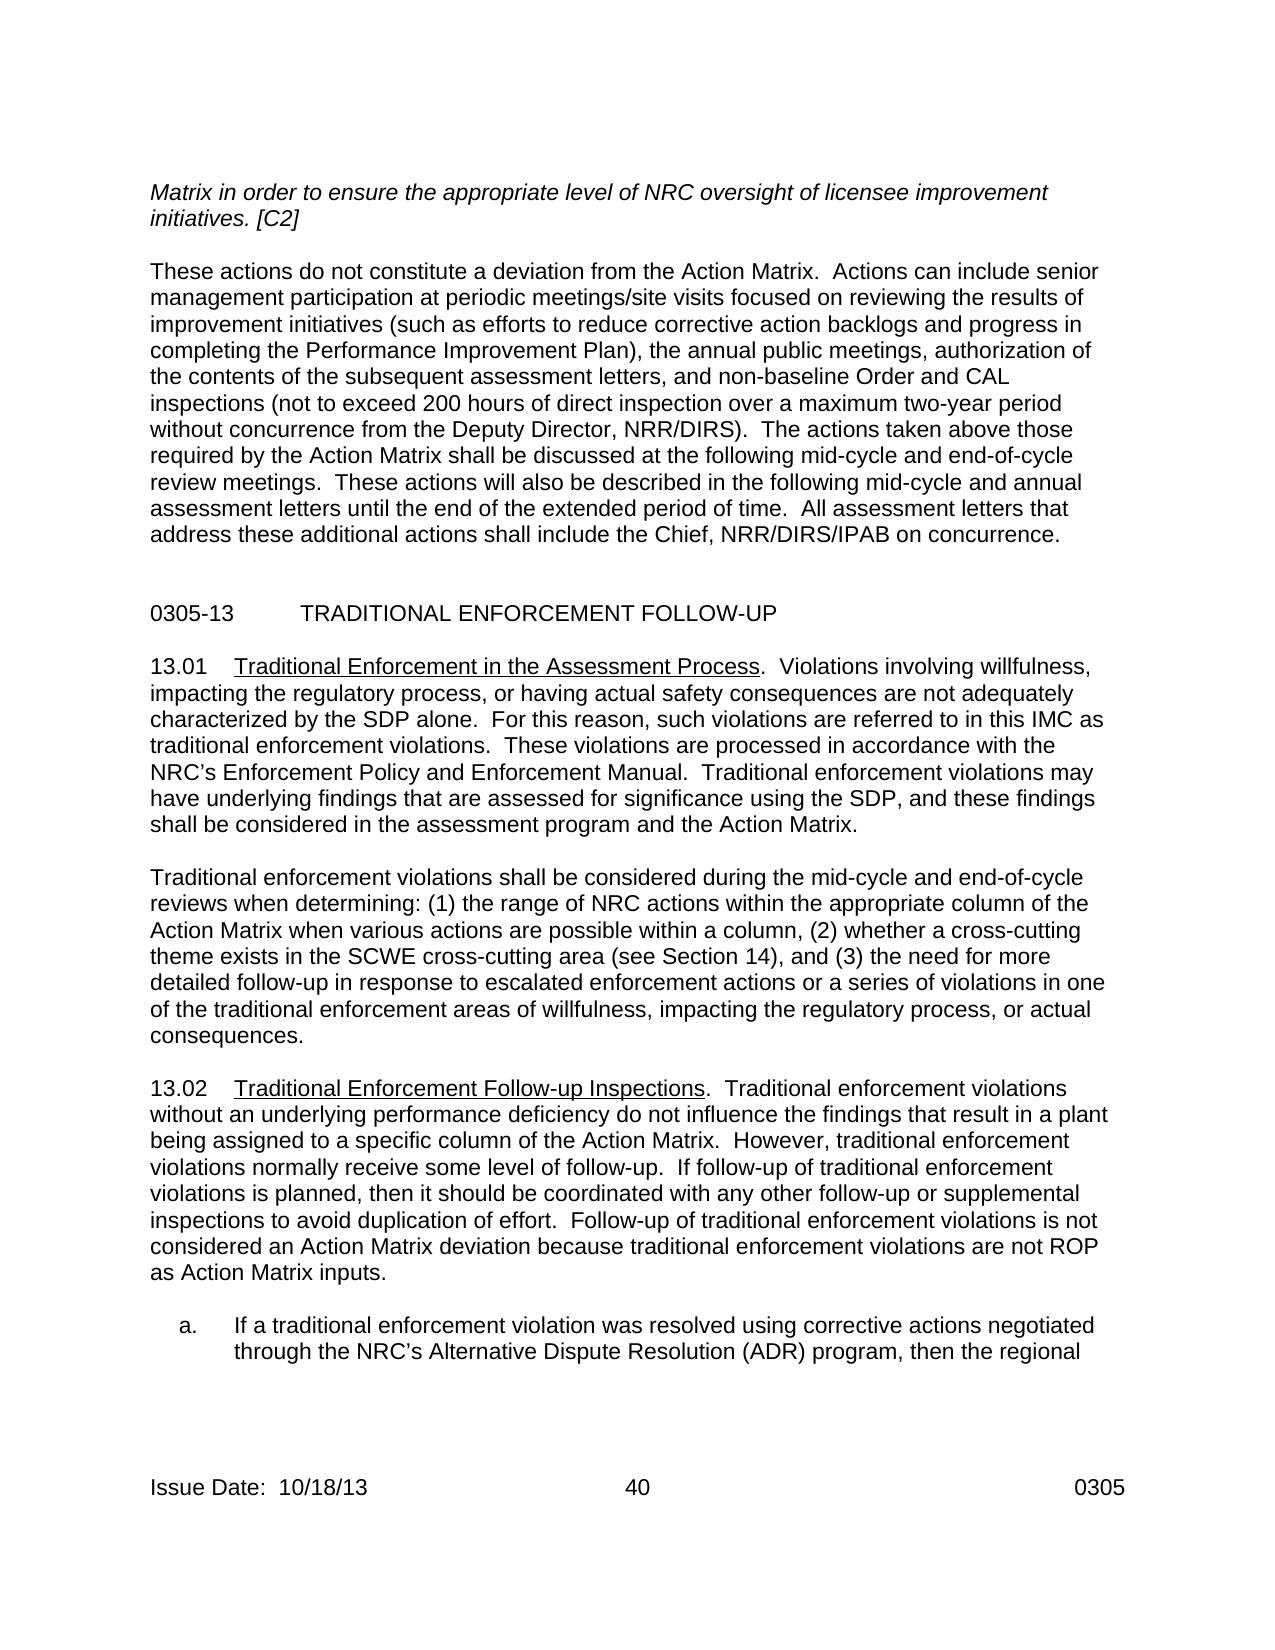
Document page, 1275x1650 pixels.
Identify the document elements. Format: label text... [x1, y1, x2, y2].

subtitle 13.01 Traditional Enforcement in the Assessment Process . Violations involving willfulness, impacting the regulatory process, or having actual safety consequences are not adequately characterized by the SDP alone. For this reason, such violations are referred to in this IMC as traditional enforcement violations. These violations are processed in accordance with the NRC’s Enforcement Policy and Enforcement Manual. Traditional enforcement violations may have underlying findings that are assessed for significance using the SDP, and these findings shall be considered in the assessment program and the Action Matrix. [150, 653, 1125, 838]
subtitle 0305-13 TRADITIONAL ENFORCEMENT FOLLOW-UP [150, 600, 1125, 627]
text Traditional enforcement violations shall be considered during the mid-cycle and end-of-cycle reviews when determining: (1) the range of NRC actions within the appropriate column of the Action Matrix when various actions are possible within a column, (2) whether a cross-cutting theme exists in the SCWE cross-cutting area (see Section 14), and (3) the need for more detailed follow-up in response to escalated enforcement actions or a series of violations in one of the traditional enforcement areas of willfulness, impacting the regulatory process, or actual consequences. [150, 864, 1125, 1048]
text These actions do not constitute a deviation from the Action Matrix. Actions can include senior management participation at periodic meetings/site visits focused on reviewing the results of improvement initiatives (such as efforts to reduce corrective action backlogs and progress in completing the Performance Improvement Plan), the annual public meetings, authorization of the contents of the subsequent assessment letters, and non-baseline Order and CAL inspections (not to exceed 200 hours of direct inspection over a maximum two-year period without concurrence from the Deputy Director, NRR/DIRS). The actions taken above those required by the Action Matrix shall be discussed at the following mid-cycle and end-of-cycle review meetings. These actions will also be described in the following mid-cycle and annual assessment letters until the end of the extended period of time. All assessment letters that address these additional actions shall include the Chief, NRR/DIRS/IPAB on concurrence. [150, 258, 1125, 548]
subtitle 13.02 Traditional Enforcement Follow-up Inspections . Traditional enforcement violations without an underlying performance deficiency do not influence the findings that result in a plant being assigned to a specific column of the Action Matrix. However, traditional enforcement violations normally receive some level of follow-up. If follow-up of traditional enforcement violations is planned, then it should be coordinated with any other follow-up or supplemental inspections to avoid duplication of effort. Follow-up of traditional enforcement violations is not considered an Action Matrix deviation because traditional enforcement violations are not ROP as Action Matrix inputs. [150, 1075, 1125, 1286]
text Matrix in order to ensure the appropriate level of NRC oversight of licensee improvement initiatives. [C2] [150, 179, 1125, 231]
text a. If a traditional enforcement violation was resolved using corrective actions negotiated through the NRC’s Alternative Dispute Resolution (ADR) program, then the regional [150, 1312, 1125, 1365]
